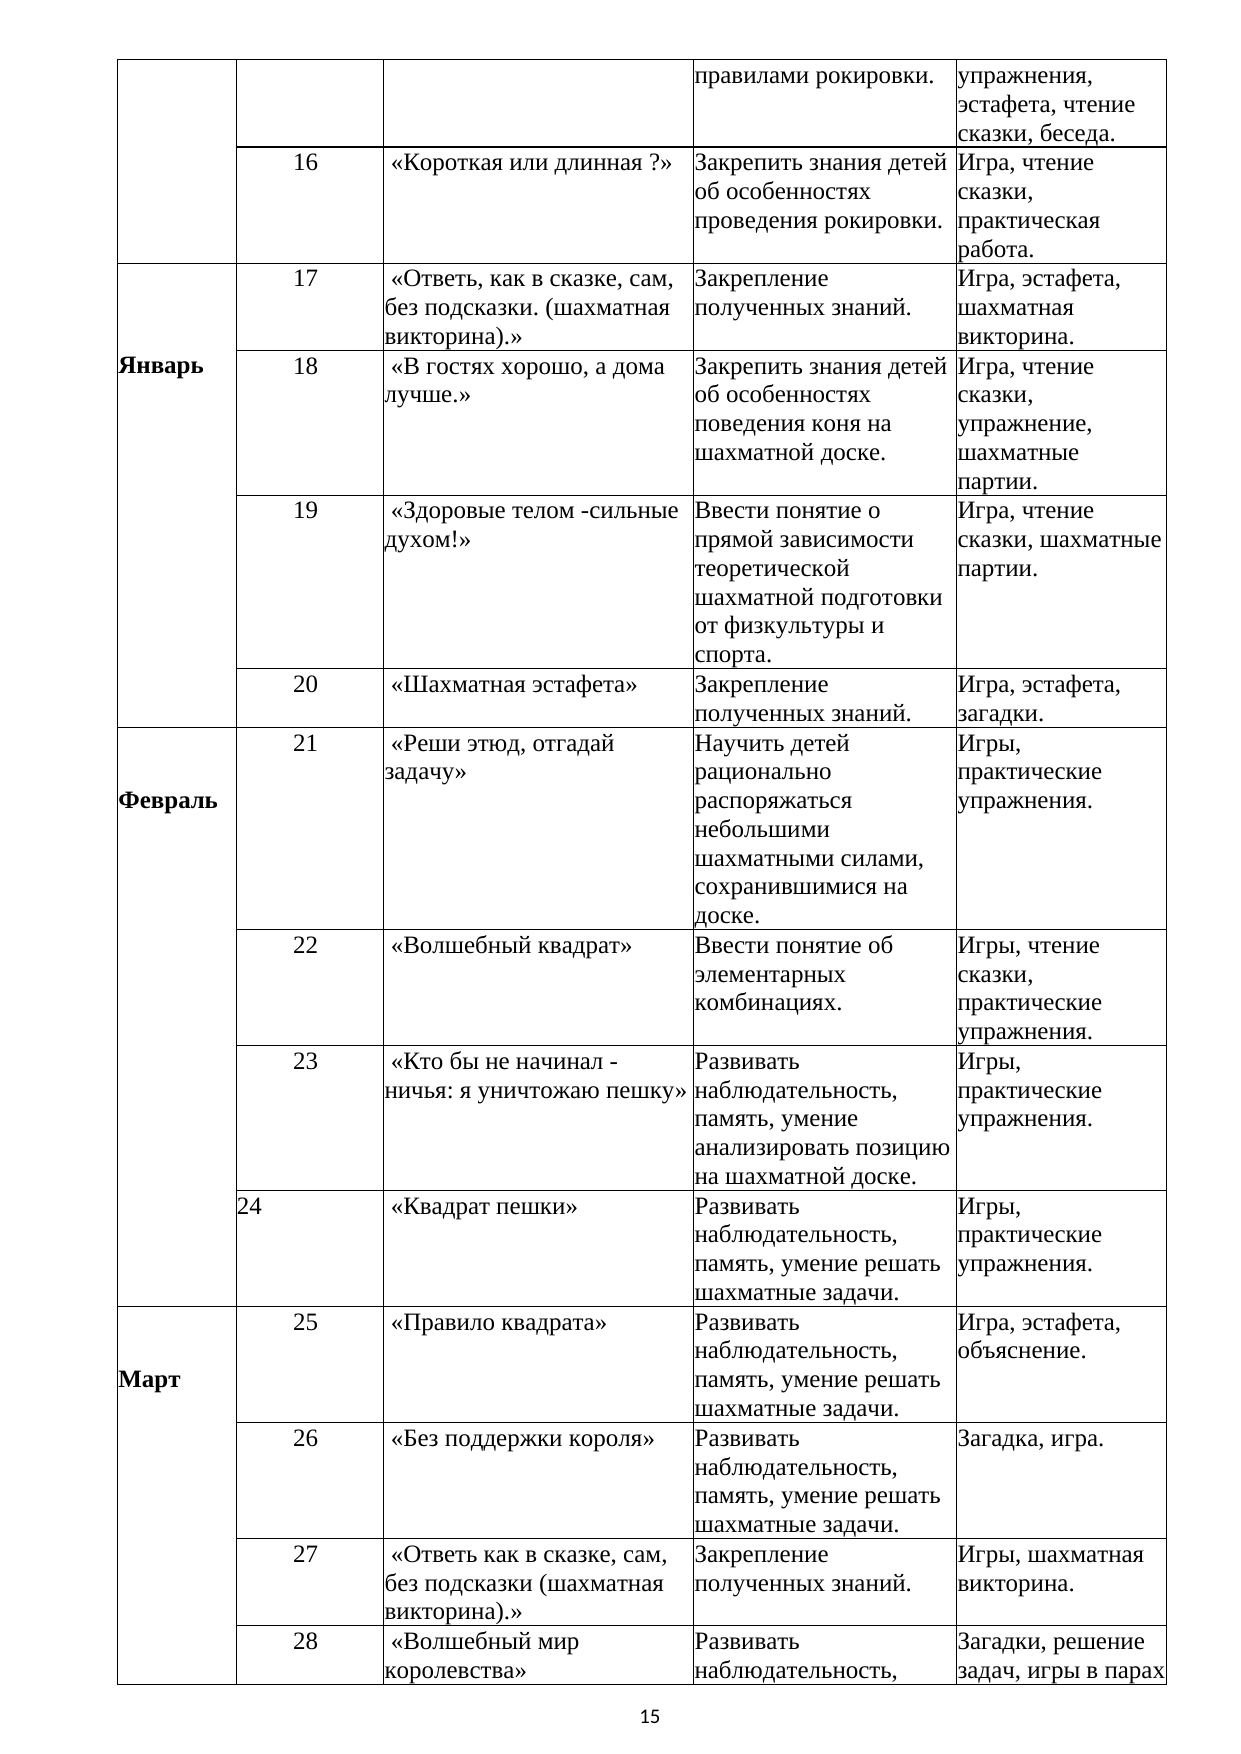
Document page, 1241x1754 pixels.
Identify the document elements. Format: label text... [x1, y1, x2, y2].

table_cell Март [118, 1307, 236, 1684]
table_cell 25 [237, 1307, 383, 1422]
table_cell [694, 1626, 956, 1684]
table_cell 19 [237, 496, 383, 668]
table_cell «Правило квадрата» [384, 1307, 693, 1422]
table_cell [384, 1626, 693, 1684]
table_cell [957, 1626, 1166, 1684]
table_cell 28 [237, 1626, 383, 1684]
table_cell Развивать наблюдательность, память, умение анализировать позицию на шахматной доске. [694, 1046, 956, 1190]
table_cell Февраль [118, 728, 236, 1306]
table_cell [384, 1539, 693, 1625]
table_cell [384, 60, 693, 146]
table_cell Игры, практические упражнения. [957, 728, 1166, 929]
table_cell 21 [237, 728, 383, 929]
table_cell «В гостях хорошо, а дома лучше.» [384, 351, 693, 494]
table_cell Игры, практические упражнения. [957, 1191, 1166, 1306]
table_cell Загадка, игра. [957, 1423, 1166, 1538]
table_cell «Без поддержки короля» [384, 1423, 693, 1538]
table_cell «Волшебный квадрат» [384, 930, 693, 1045]
table_cell 20 [237, 669, 383, 727]
table_cell «Ответь, как в сказке, сам, без подсказки. (шахматная викторина).» [384, 264, 693, 350]
table_cell 16 [237, 148, 383, 262]
table_cell 26 [237, 1423, 383, 1538]
table_cell 23 [237, 1046, 383, 1190]
table_cell 24 [237, 1191, 383, 1306]
table_cell Закрепление полученных знаний. [694, 264, 956, 350]
table_cell 15 [237, 60, 383, 146]
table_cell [694, 60, 956, 146]
table_cell 22 [237, 930, 383, 1045]
table_cell 27 [237, 1539, 383, 1625]
table_cell Игра, чтение сказки, упражнение, шахматные партии. [957, 351, 1166, 494]
table_cell Закрепить знания детей об особенностях проведения рокировки. [694, 148, 956, 262]
table_cell «Квадрат пешки» [384, 1191, 693, 1306]
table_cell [694, 1539, 956, 1625]
table_cell Игра, эстафета, шахматная викторина. [957, 264, 1166, 350]
table_cell Январь [118, 264, 236, 727]
table_cell 18 [237, 351, 383, 494]
table_cell «Шахматная эстафета» [384, 669, 693, 727]
table_cell Игра, чтение сказки, шахматные партии. [957, 496, 1166, 668]
table_cell «Короткая или длинная ?» [384, 148, 693, 262]
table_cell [694, 1423, 956, 1538]
table_cell Игра, эстафета, загадки. [957, 669, 1166, 727]
table_cell «Кто бы не начинал - ничья: я уничтожаю пешку» [384, 1046, 693, 1190]
table_cell Игры, чтение сказки, практические упражнения. [957, 930, 1166, 1045]
table_cell Ввести понятие о прямой зависимости теоретической шахматной подготовки от физкультуры и спорта. [694, 496, 956, 668]
table_cell 17 [237, 264, 383, 350]
table_cell Научить детей рационально распоряжаться небольшими шахматными силами, сохранившимися на доске. [694, 728, 956, 929]
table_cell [957, 60, 1166, 146]
table_cell Игры, шахматная викторина. [957, 1539, 1166, 1625]
table_cell Развивать наблюдательность, память, умение решать шахматные задачи. [694, 1191, 956, 1306]
table_cell Игра, чтение сказки, практическая работа. [957, 148, 1166, 262]
table_cell «Реши этюд, отгадай задачу» [384, 728, 693, 929]
table_cell Закрепить знания детей об особенностях поведения коня на шахматной доске. [694, 351, 956, 494]
table_cell Ввести понятие об элементарных комбинациях. [694, 930, 956, 1045]
table_cell «Здоровые телом -сильные духом!» [384, 496, 693, 668]
table_cell Развивать наблюдательность, память, умение решать шахматные задачи. [694, 1307, 956, 1422]
table_cell Закрепление полученных знаний. [694, 669, 956, 727]
table_cell Игра, эстафета, объяснение. [957, 1307, 1166, 1422]
table_cell Игры, практические упражнения. [957, 1046, 1166, 1190]
